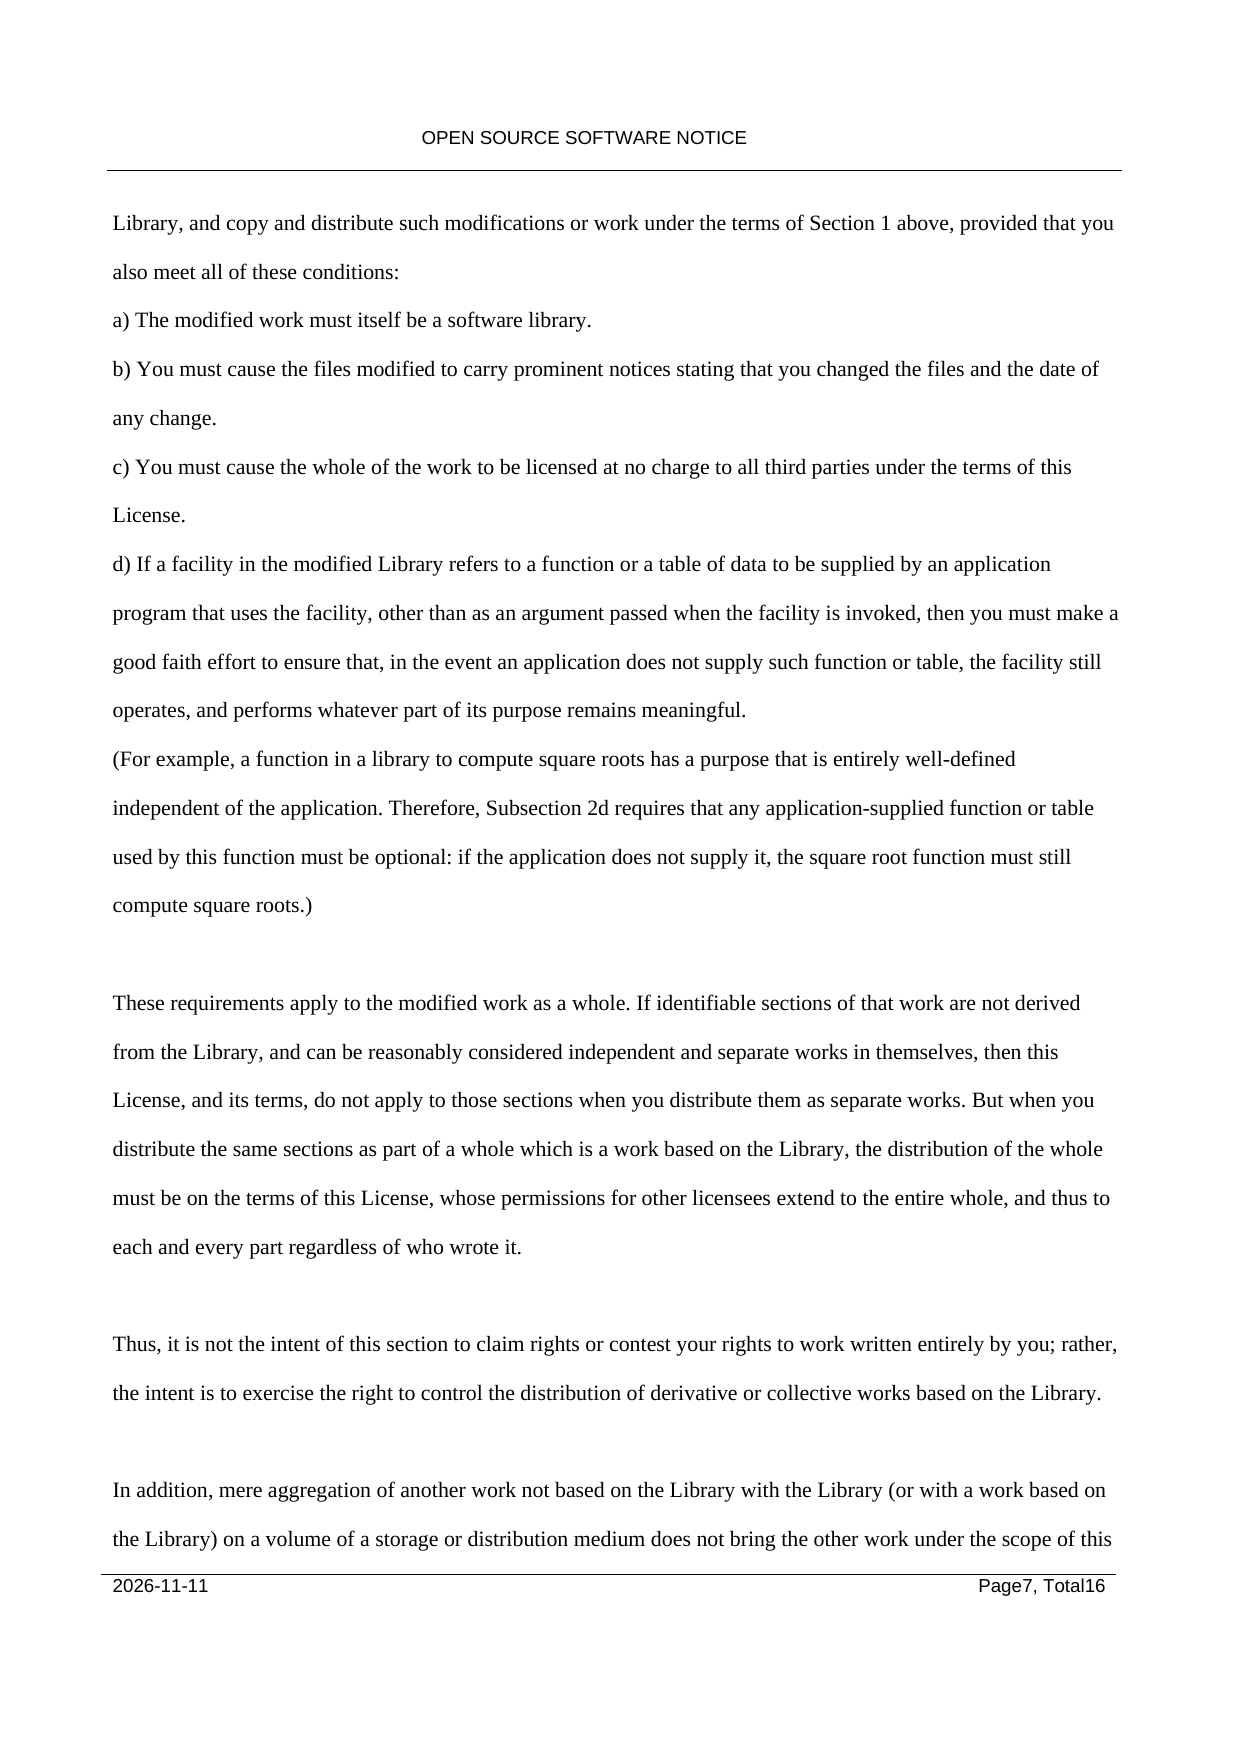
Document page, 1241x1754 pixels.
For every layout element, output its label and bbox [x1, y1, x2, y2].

text [112, 206, 1128, 1555]
